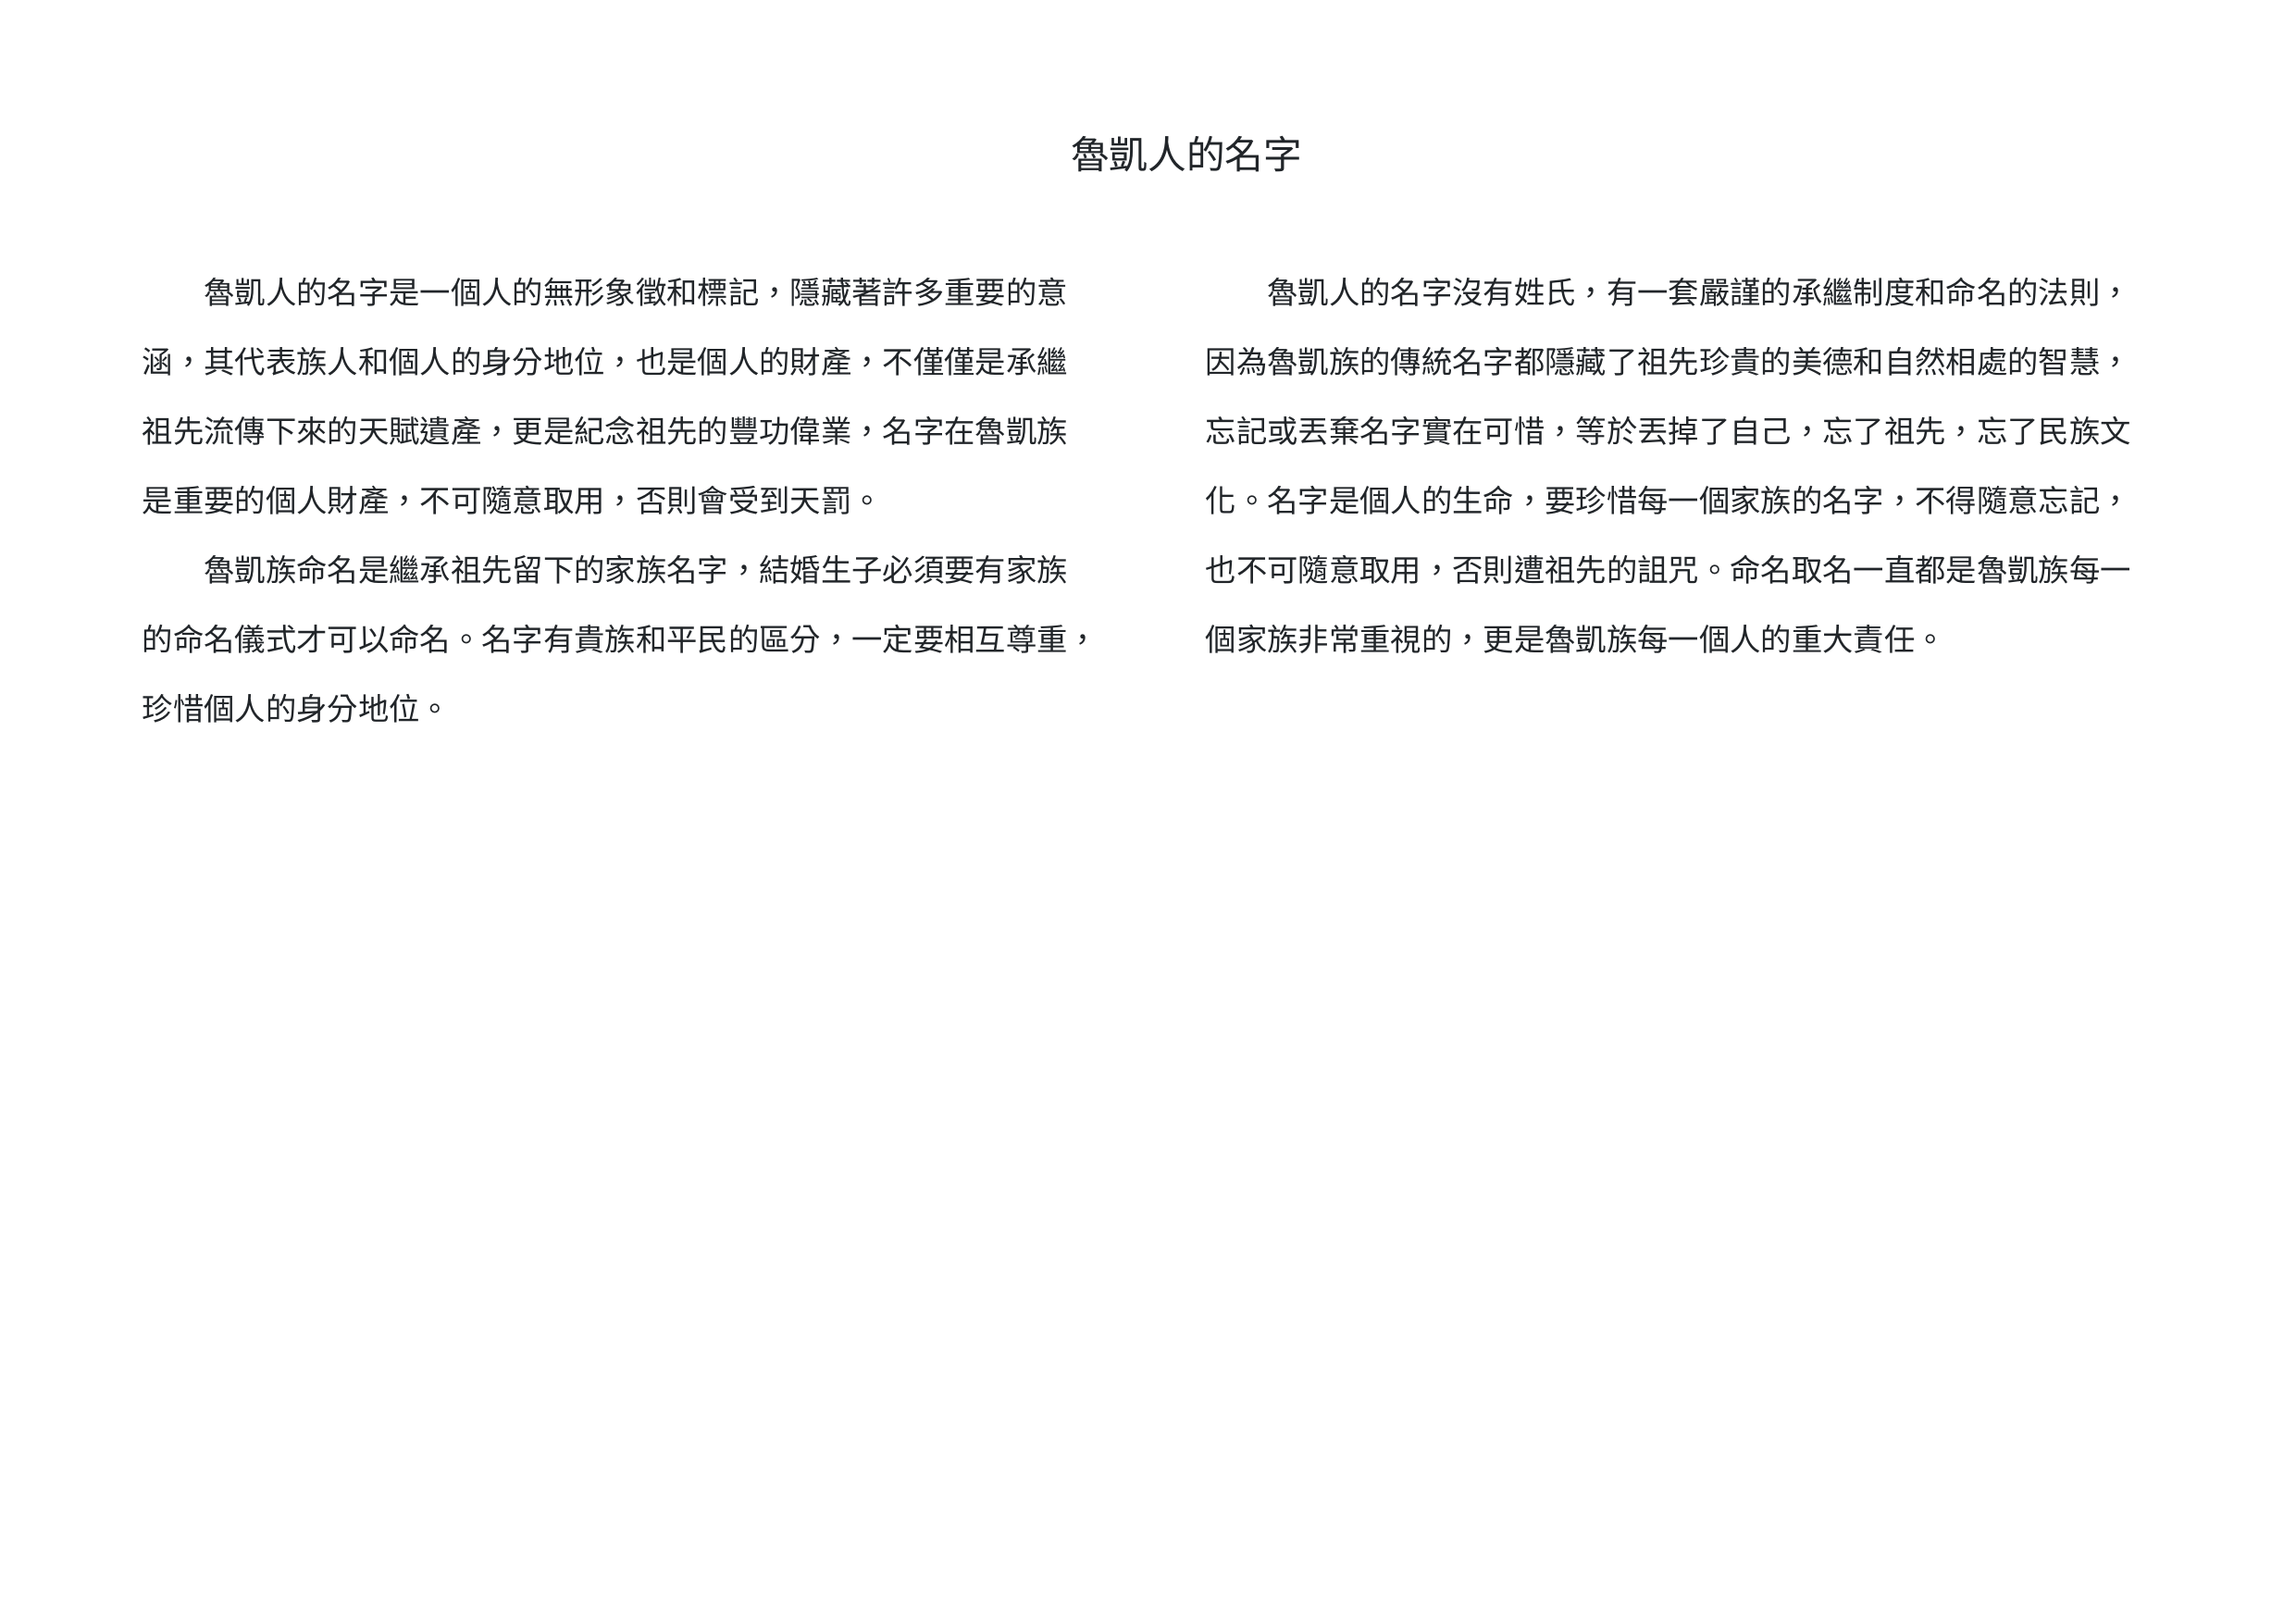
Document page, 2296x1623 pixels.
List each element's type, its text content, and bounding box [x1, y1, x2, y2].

text 魯凱人的名字沒有姓氏，有一套嚴謹的承繼制度和命名的法則，因為魯凱族的傳統名字都隱藏了祖先珍貴的美德和自然相處的智慧，忘記或丟棄名字實在可惜，等於丟掉了自己，忘了祖先，忘了民族文化。名字是個人的生命，要珍惜每一個家族的名字，不得隨意忘記，也不可隨意取用，否則遭祖先的詛咒。命名取名一直都是魯凱族每一個家族非常重視的，更是魯凱族每一個人的重大責任。 [1206, 256, 2153, 673]
text 魯凱人的名字 [142, 118, 2153, 187]
text 魯凱人的名字是一個人的無形象徵和標記，隱藏著許多重要的意涵，其代表族人和個人的身分地位，也是個人的財產，不僅僅是承繼祖先流傳下來的天賦遺產，更是紀念祖先的豐功偉業，名字在魯凱族是重要的個人財產，不可隨意取用，否則會受到天罰。 [142, 256, 1090, 534]
text 魯凱族命名是繼承祖先留下的家族名字，結婚生子必須要有家族的命名儀式才可以命名。名字有貴族和平民的區分，一定要相互尊重，珍惜個人的身分地位。 [142, 534, 1090, 742]
